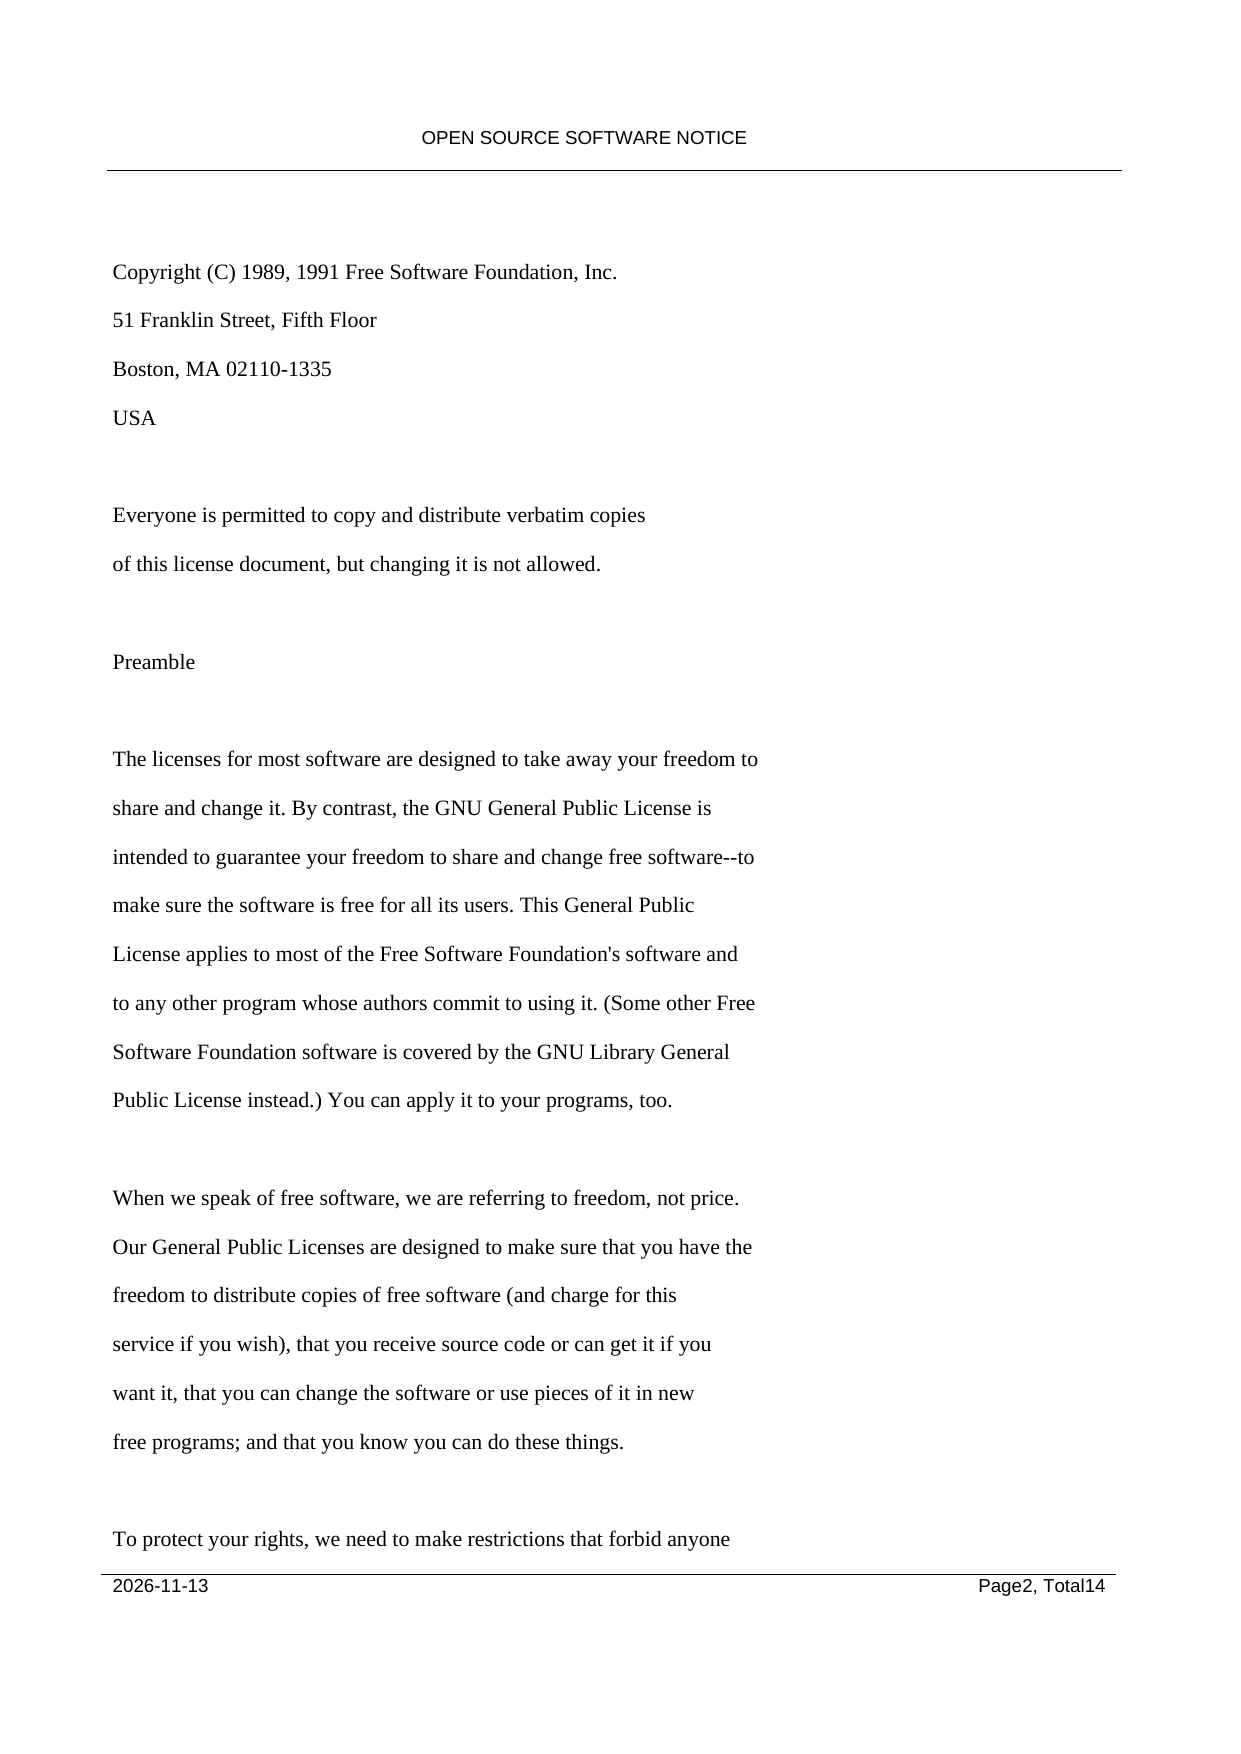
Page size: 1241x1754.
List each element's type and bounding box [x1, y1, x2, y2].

text [112, 206, 1128, 1555]
